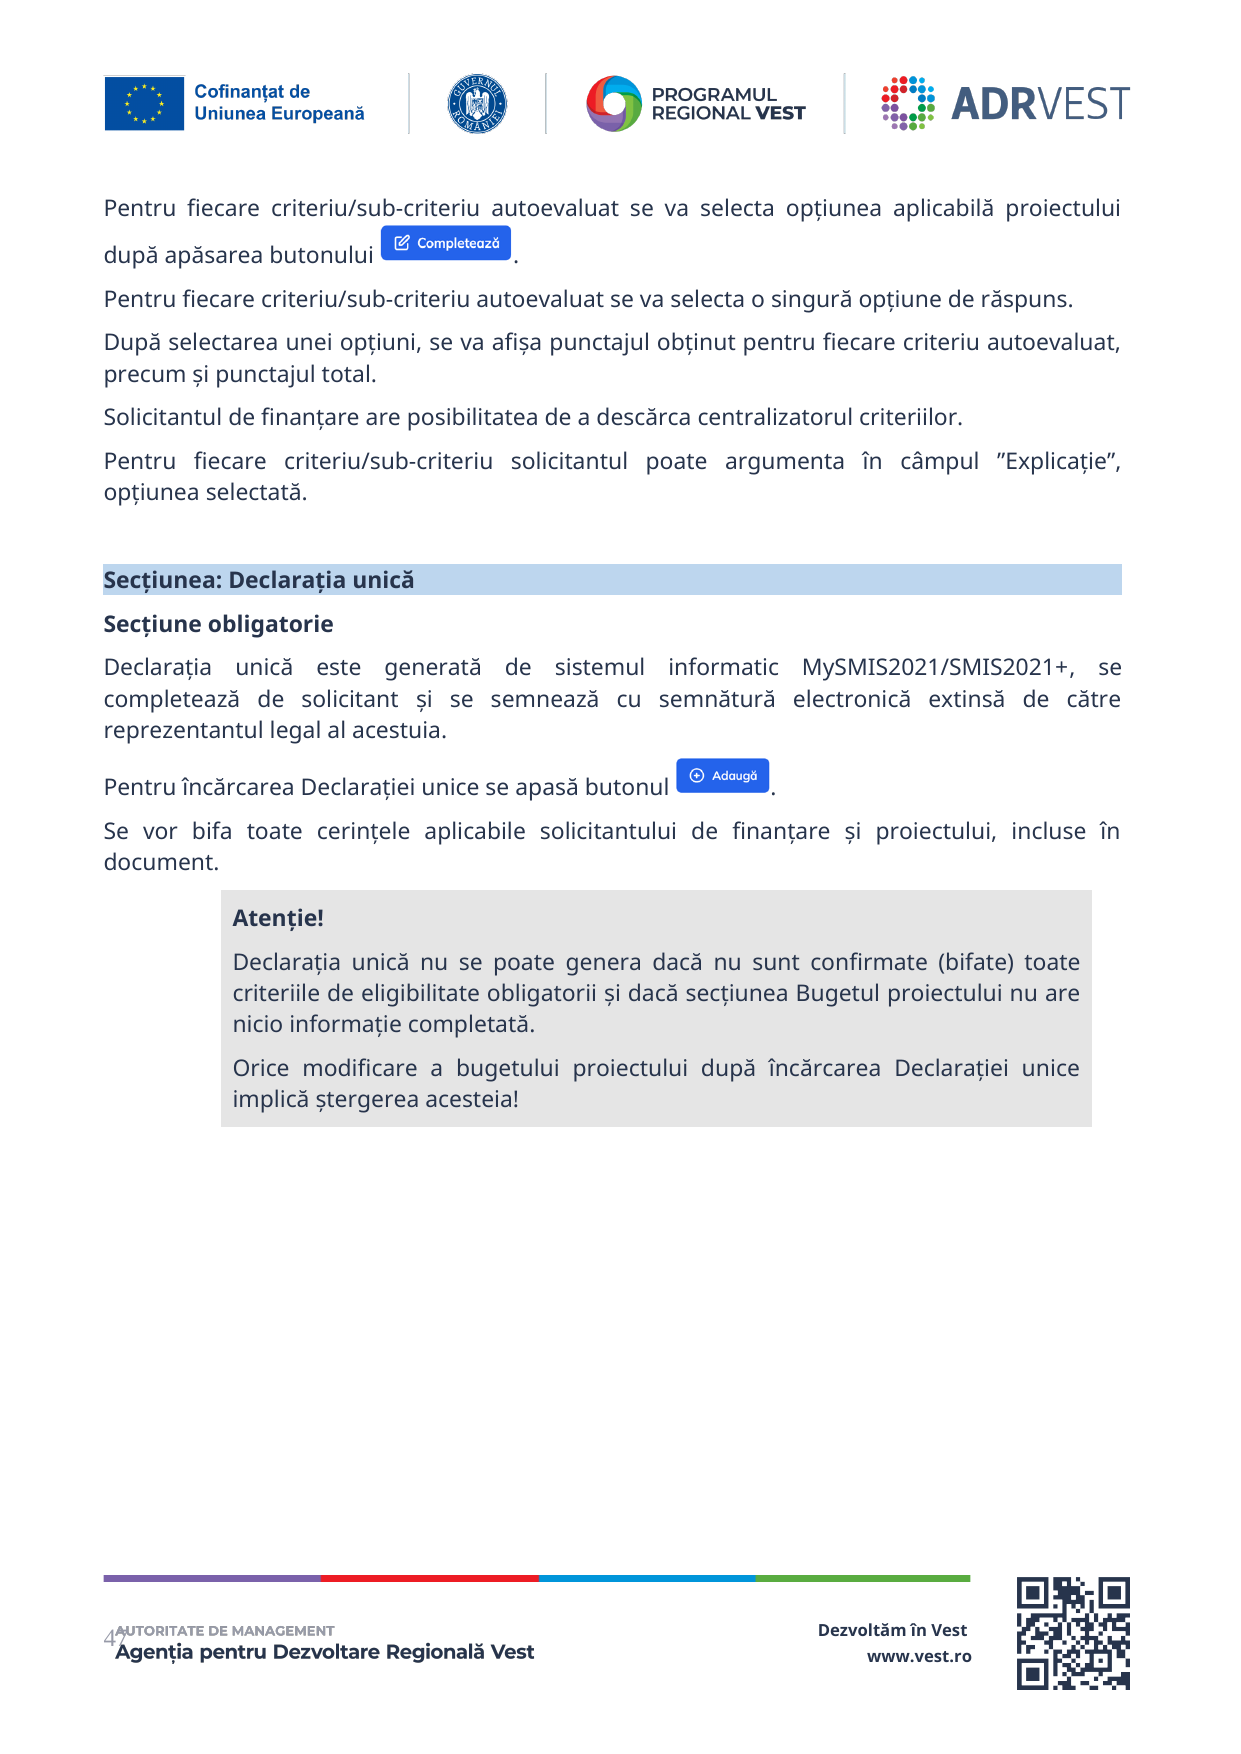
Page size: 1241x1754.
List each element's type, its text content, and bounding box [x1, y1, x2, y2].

picture [380, 223, 513, 264]
picture [1008, 1568, 1139, 1699]
picture [103, 73, 1131, 134]
picture [675, 757, 771, 796]
text Pentru fiecare criteriu/sub-criteriu autoevaluat se va selecta opțiunea aplicabilă proiectului după apăsarea butonului . [103, 192, 1122, 270]
text Pentru fiecare criteriu/sub-criteriu autoevaluat se va selecta o singură opțiune de răspuns. [103, 282, 1122, 314]
text Pentru încărcarea Declarației unice se apasă butonul . [103, 757, 1122, 802]
text Secțiune obligatorie [103, 607, 1122, 639]
text Secțiunea: Declarația unică [103, 564, 1122, 595]
text Pentru fiecare criteriu/sub-criteriu solicitantul poate argumenta în câmpul ”Explicație”, opțiunea selectată. [103, 445, 1122, 507]
text După selectarea unei opțiuni, se va afișa punctajul obținut pentru fiecare criteriu autoevaluat, precum și punctajul total. [103, 326, 1122, 389]
text Declarația unică este generată de sistemul informatic MySMIS2021/SMIS2021+, se completează de solicitant şi se semnează cu semnătură electronică extinsă de către reprezentantul legal al acestuia. [103, 651, 1122, 745]
text Se vor bifa toate cerințele aplicabile solicitantului de finanțare și proiectului, incluse în document. [103, 815, 1122, 877]
table_header Atenție! Declarația unică nu se poate genera dacă nu sunt confirmate (bifate) toate criteriile de eligibilitate obligatorii și dacă secțiunea Bugetul proiectului nu are nicio informație completată. Orice modificare a bugetului proiectului după încărcarea Declarației unice implică ștergerea acesteia! [221, 890, 1092, 1127]
text Solicitantul de finanțare are posibilitatea de a descărca centralizatorul criteriilor. [103, 401, 1122, 432]
